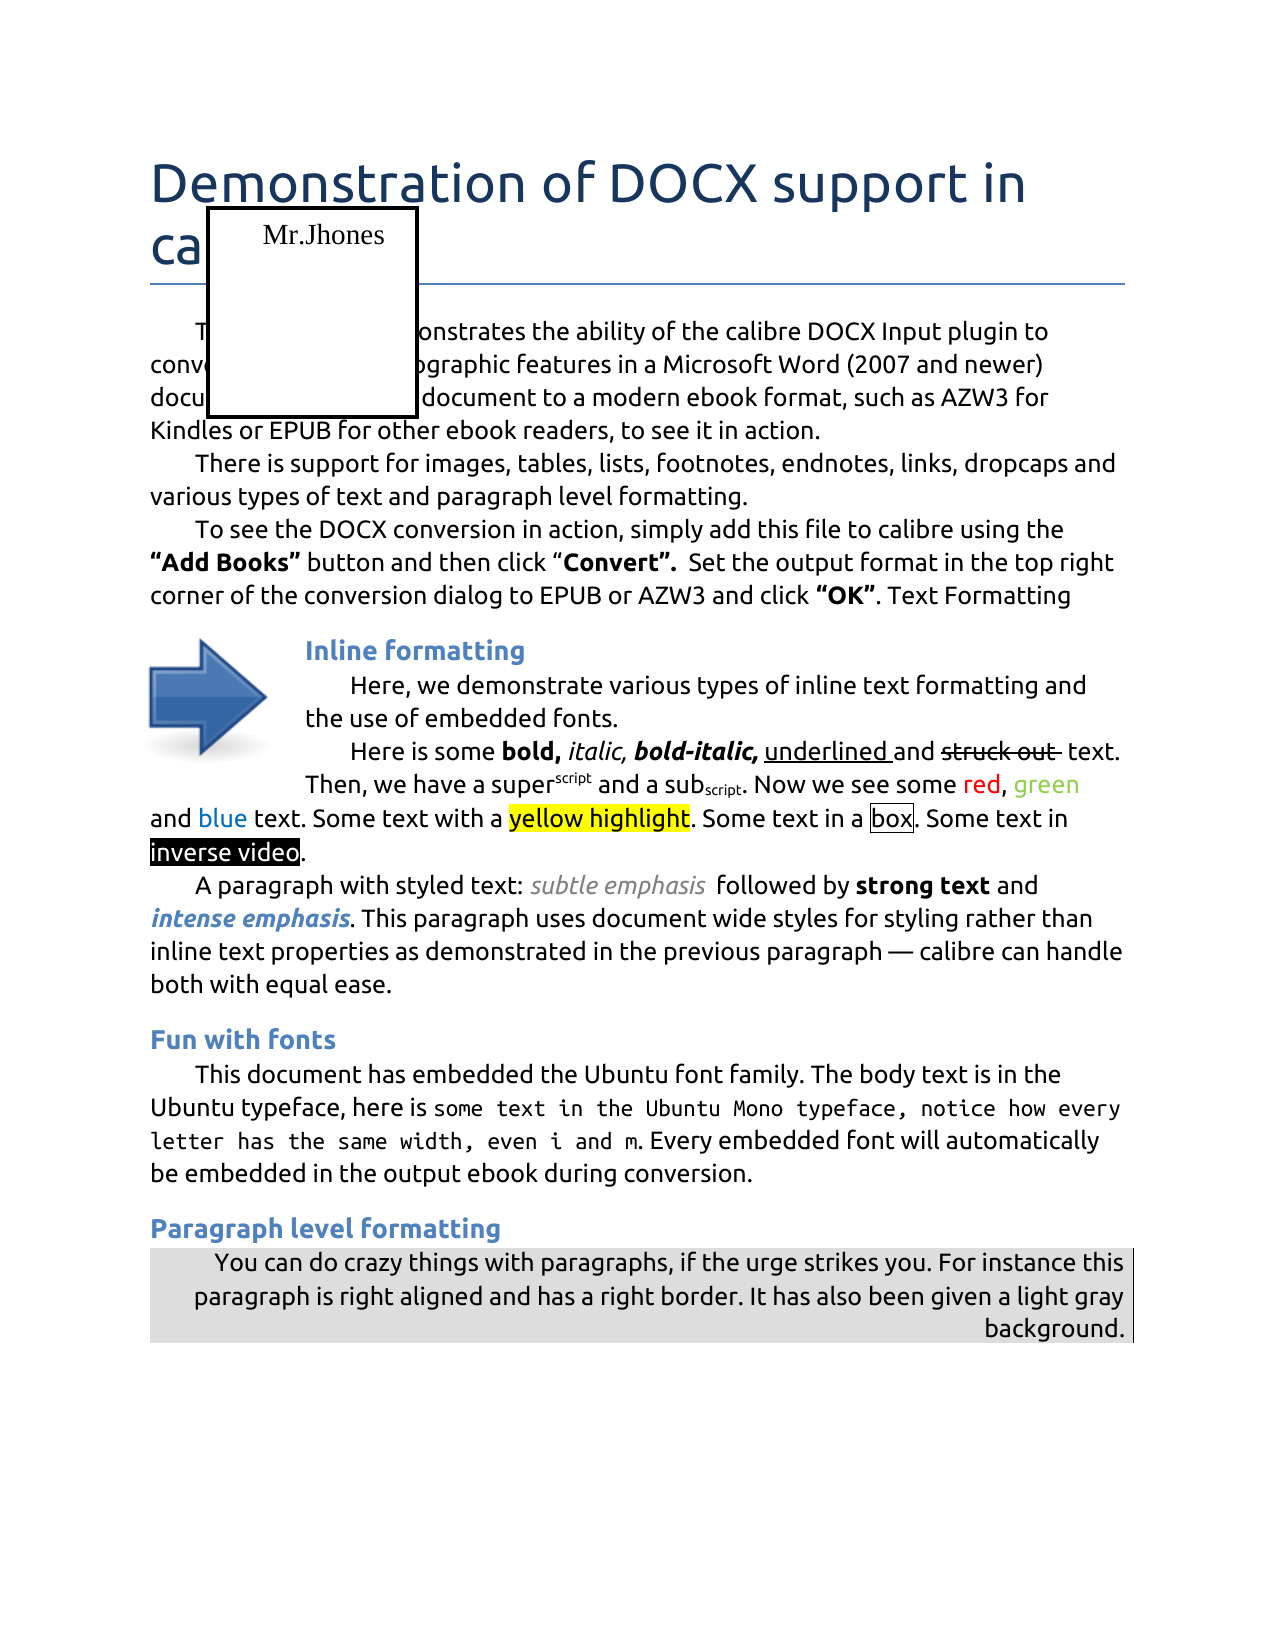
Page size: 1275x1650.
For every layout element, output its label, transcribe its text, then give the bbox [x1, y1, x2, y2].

subtitle Fun with fonts [150, 1023, 1125, 1054]
text Here, we demonstrate various types of inline text formatting and the use of embedded fonts. [287, 670, 1125, 732]
picture [126, 610, 287, 771]
text There is support for images, tables, lists, footnotes, endnotes, links, dropcaps and various types of text and paragraph level formatting. [150, 448, 1125, 510]
subtitle Paragraph level formatting [150, 1212, 1125, 1243]
title Demonstration of DOCX support in calibre [150, 150, 1125, 283]
text A paragraph with styled text: subtle emphasis followed by strong text and intense emphasis. This paragraph uses document wide styles for styling rather than inline text properties as demonstrated in the previous paragraph — calibre can handle both with equal ease. [150, 871, 1125, 998]
text This document demonstrates the ability of the calibre DOCX Input plugin to convert the various typographic features in a Microsoft Word (2007 and newer) document. Convert this document to a modern ebook format, such as AZW3 for Kindles or EPUB for other ebook readers, to see it in action. [150, 316, 1125, 444]
subtitle Inline formatting [287, 634, 1125, 665]
text This document has embedded the Ubuntu font family. The body text is in the Ubuntu typeface, here is some text in the Ubuntu Mono typeface, notice how every letter has the same width, even i and m. Every embedded font will automatically be embedded in the output ebook during conversion. [150, 1059, 1125, 1187]
text To see the DOCX conversion in action, simply add this file to calibre using the “Add Books” button and then click “Convert”. Set the output format in the top right corner of the conversion dialog to EPUB or AZW3 and click “OK”. Text Formatting [150, 514, 1125, 609]
text Here is some bold, italic, bold-italic, underlined and struck out text. Then, we have a superscript and a subscript. Now we see some red, green and blue text. Some text with a yellow highlight. Some text in a box. Some text in inverse video. [150, 736, 1125, 866]
text You can do crazy things with paragraphs, if the urge strikes you. For instance this paragraph is right aligned and has a right border. It has also been given a light gray background. [150, 1248, 1133, 1343]
